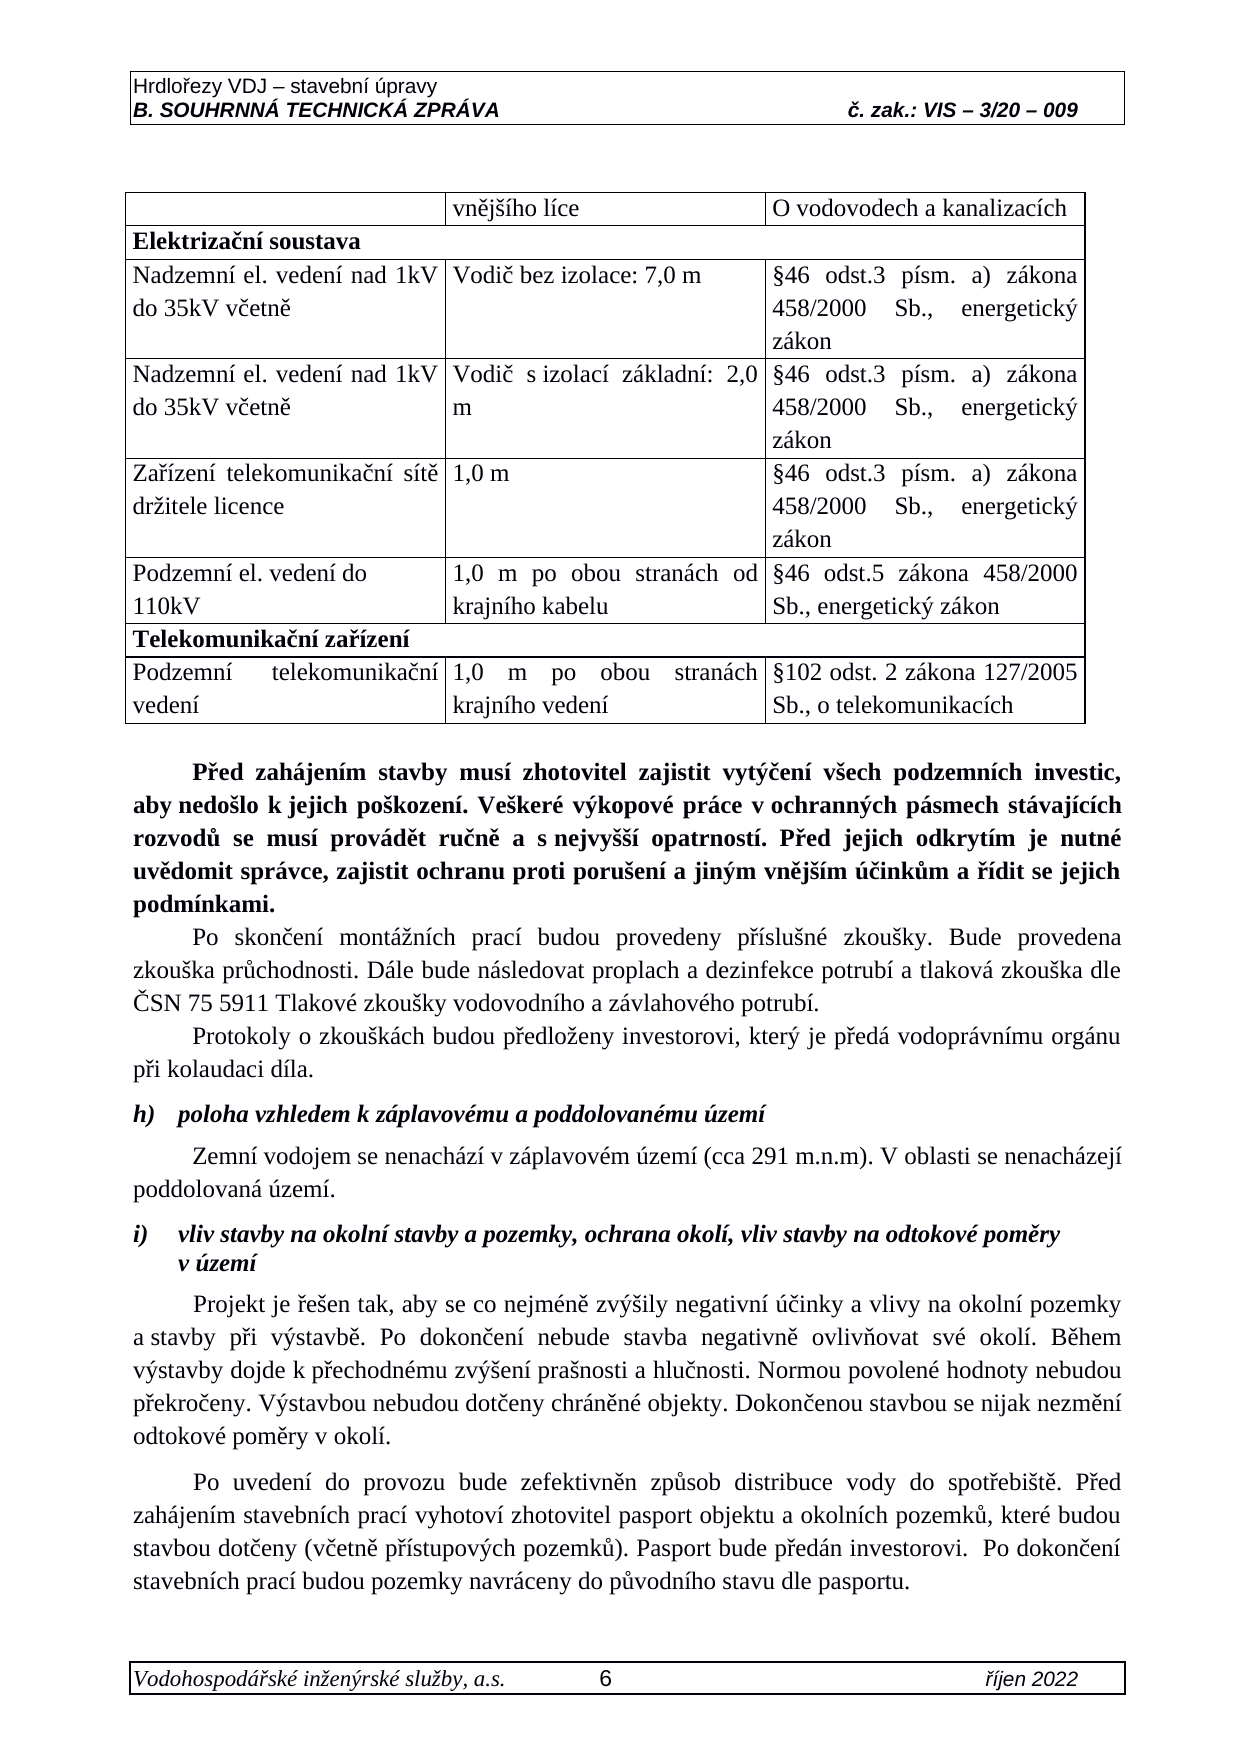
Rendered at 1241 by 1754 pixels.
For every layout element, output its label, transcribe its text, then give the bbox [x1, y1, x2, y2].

list vliv stavby na okolní stavby a pozemky, ochrana okolí, vliv stavby na odtokové poměry v území [133, 1219, 1122, 1277]
table_cell 1,0 m po obou stranách krajního vedení [446, 658, 765, 723]
text Zemní vodojem se nenachází v záplavovém území (cca 291 m.n.m). V oblasti se nenacházejí poddolovaná území. [133, 1141, 1122, 1203]
text Před zahájením stavby musí zhotovitel zajistit vytýčení všech podzemních investic, aby nedošlo k jejich poškození. Veškeré výkopové práce v ochranných pásmech stávajících rozvodů se musí provádět ručně a s nejvyšší opatrností. Před jejich odkrytím je nutné uvědomit správce, zajistit ochranu proti porušení a jiným vnějším účinkům a řídit se jejich podmínkami. [133, 757, 1122, 918]
table_cell 1,0 m [446, 459, 765, 557]
list poloha vzhledem k záplavovému a poddolovanému území [133, 1099, 1122, 1128]
table_cell §46 odst.5 zákona 458/2000 Sb., energetický zákon [766, 558, 1084, 623]
table_cell Elektrizační soustava [126, 226, 1084, 259]
table_cell Zařízení telekomunikační sítě držitele licence [126, 459, 445, 557]
table_cell Nadzemní el. vedení nad 1kV do 35kV včetně [126, 359, 445, 457]
table_cell §102 odst. 2 zákona 127/2005 Sb., o telekomunikacích [766, 658, 1084, 723]
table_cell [126, 193, 445, 225]
table_cell Vodič bez izolace: 7,0 m [446, 260, 765, 358]
table_cell §46 odst.3 písm. a) zákona 458/2000 Sb., energetický zákon [766, 359, 1084, 457]
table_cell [446, 193, 765, 225]
table_cell Podzemní el. vedení do 110kV [126, 558, 445, 623]
text Po skončení montážních prací budou provedeny příslušné zkoušky. Bude provedena zkouška průchodnosti. Dále bude následovat proplach a dezinfekce potrubí a tlaková zkouška dle ČSN 75 5911 Tlakové zkoušky vodovodního a závlahového potrubí. [133, 922, 1122, 1017]
table_cell Vodič s izolací základní: 2,0 m [446, 359, 765, 457]
table_cell §46 odst.3 písm. a) zákona 458/2000 Sb., energetický zákon [766, 459, 1084, 557]
text Po uvedení do provozu bude zefektivněn způsob distribuce vody do spotřebiště. Před zahájením stavebních prací vyhotoví zhotovitel pasport objektu a okolních pozemků, které budou stavbou dotčeny (včetně přístupových pozemků). Pasport bude předán investorovi. Po dokončení stavebních prací budou pozemky navráceny do původního stavu dle pasportu. [133, 1467, 1122, 1595]
table_cell 1,0 m po obou stranách od krajního kabelu [446, 558, 765, 623]
text Projekt je řešen tak, aby se co nejméně zvýšily negativní účinky a vlivy na okolní pozemky a stavby při výstavbě. Po dokončení nebude stavba negativně ovlivňovat své okolí. Během výstavby dojde k přechodnému zvýšení prašnosti a hlučnosti. Normou povolené hodnoty nebudou překročeny. Výstavbou nebudou dotčeny chráněné objekty. Dokončenou stavbou se nijak nezmění odtokové poměry v okolí. [133, 1289, 1122, 1450]
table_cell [766, 193, 1084, 225]
table_cell Nadzemní el. vedení nad 1kV do 35kV včetně [126, 260, 445, 358]
table_cell §46 odst.3 písm. a) zákona 458/2000 Sb., energetický zákon [766, 260, 1084, 358]
table_cell Telekomunikační zařízení [126, 624, 1084, 656]
text Protokoly o zkouškách budou předloženy investorovi, který je předá vodoprávnímu orgánu při kolaudaci díla. [133, 1021, 1122, 1083]
table_cell Podzemní telekomunikační vedení [126, 658, 445, 723]
